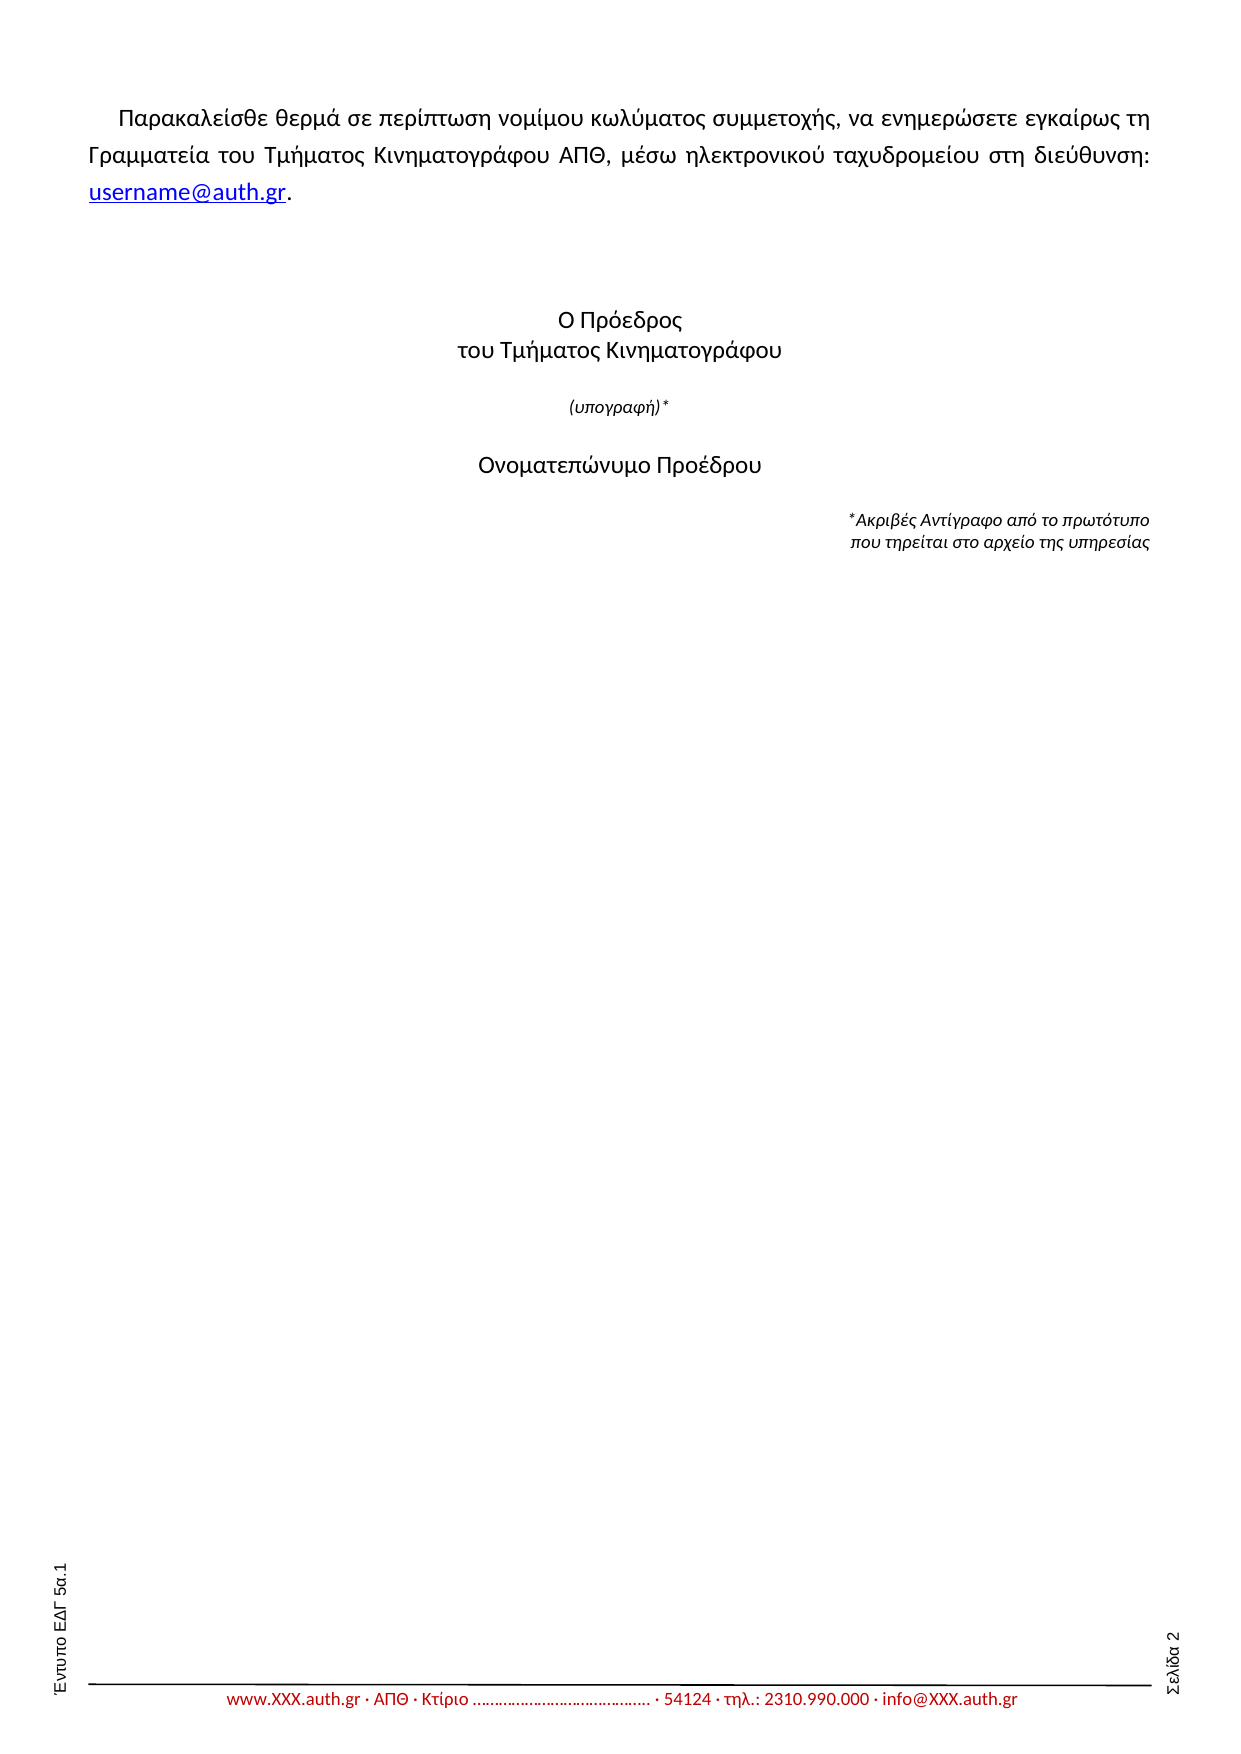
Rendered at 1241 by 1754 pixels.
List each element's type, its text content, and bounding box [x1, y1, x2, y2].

text που τηρείται στο αρχείο της υπηρεσίας [89, 531, 1152, 553]
text Παρακαλείσθε θερμά σε περίπτωση νομίμου κωλύματος συμμετοχής, να ενημερώσετε εγκαίρως τη Γραμματεία του Τμήματος Κινηματογράφου ΑΠΘ, μέσω ηλεκτρονικού ταχυδρομείου στη διεύθυνση: username@auth.gr. [89, 103, 1152, 206]
text (υπογραφή)* [89, 396, 1152, 419]
text Ονοματεπώνυμο Προέδρου [89, 449, 1152, 480]
text *Ακριβές Αντίγραφο από το πρωτότυπο [89, 508, 1152, 531]
text του Τμήματος Κινηματογράφου [89, 335, 1152, 365]
text Ο Πρόεδρος [89, 304, 1152, 335]
